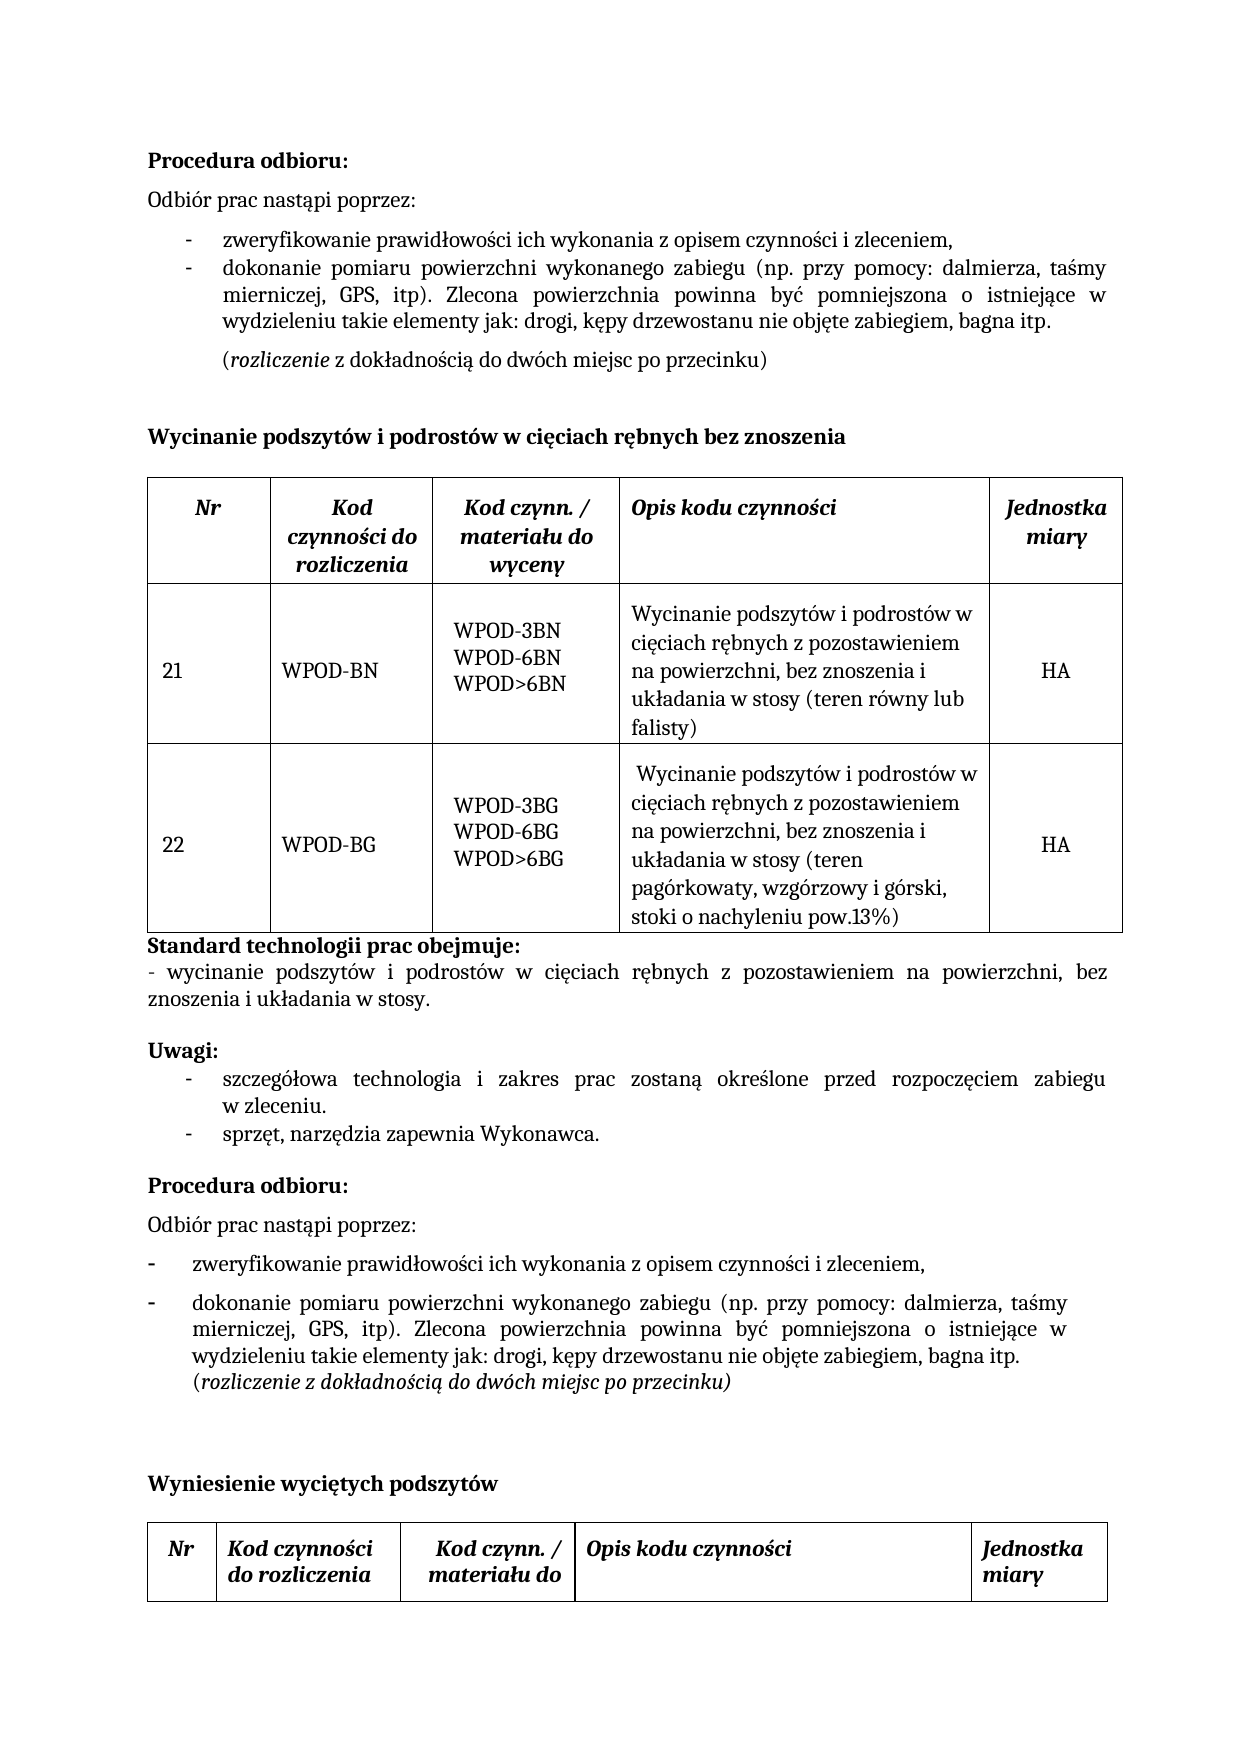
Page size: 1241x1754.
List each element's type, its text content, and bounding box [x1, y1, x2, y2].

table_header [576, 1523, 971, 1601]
list dokonanie pomiaru powierzchni wykonanego zabiegu (np. przy pomocy: dalmierza, taśmy mierniczej, GPS, itp). Zlecona powierzchnia powinna być pomniejszona o istniejące w wydzieleniu takie elementy jak: drogi, kępy drzewostanu nie objęte zabiegiem, bagna itp. [185, 253, 1107, 334]
list zweryfikowanie prawidłowości ich wykonania z opisem czynności i zleceniem, [148, 1251, 1107, 1277]
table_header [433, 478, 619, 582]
text Wyniesienie wyciętych podszytów [148, 1471, 1107, 1497]
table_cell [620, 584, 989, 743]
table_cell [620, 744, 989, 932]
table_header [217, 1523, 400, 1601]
list szczegółowa technologia i zakres prac zostaną określone przed rozpoczęciem zabiegu w zleceniu. [185, 1064, 1107, 1119]
text Wycinanie podszytów i podrostów w cięciach rębnych bez znoszenia [148, 424, 1107, 450]
text (rozliczenie z dokładnością do dwóch miejsc po przecinku) [148, 347, 1107, 373]
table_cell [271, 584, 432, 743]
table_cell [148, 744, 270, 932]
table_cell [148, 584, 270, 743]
text Uwagi: [148, 1038, 1107, 1064]
text Odbiór prac nastąpi poprzez: [148, 186, 1107, 213]
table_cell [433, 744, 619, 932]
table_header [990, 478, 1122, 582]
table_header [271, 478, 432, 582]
list sprzęt, narzędzia zapewnia Wykonawca. [185, 1119, 1107, 1147]
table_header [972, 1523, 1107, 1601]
text Odbiór prac nastąpi poprzez: [148, 1212, 1107, 1238]
list zweryfikowanie prawidłowości ich wykonania z opisem czynności i zleceniem, [185, 225, 1107, 253]
text Standard technologii prac obejmuje: [148, 933, 1107, 959]
text (rozliczenie z dokładnością do dwóch miejsc po przecinku) [148, 1369, 1107, 1395]
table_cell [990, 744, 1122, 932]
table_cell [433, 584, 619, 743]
list dokonanie pomiaru powierzchni wykonanego zabiegu (np. przy pomocy: dalmierza, taśmy mierniczej, GPS, itp). Zlecona powierzchnia powinna być pomniejszona o istniejące w wydzieleniu takie elementy jak: drogi, kępy drzewostanu nie objęte zabiegiem, bagna itp. [148, 1290, 1068, 1369]
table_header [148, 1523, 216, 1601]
text - wycinanie podszytów i podrostów w cięciach rębnych z pozostawieniem na powierzchni, bez znoszenia i układania w stosy. [148, 959, 1107, 1012]
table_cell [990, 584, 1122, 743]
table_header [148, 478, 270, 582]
text Procedura odbioru: [148, 148, 1107, 174]
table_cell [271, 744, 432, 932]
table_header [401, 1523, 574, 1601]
text Procedura odbioru: [148, 1173, 1107, 1200]
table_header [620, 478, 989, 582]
